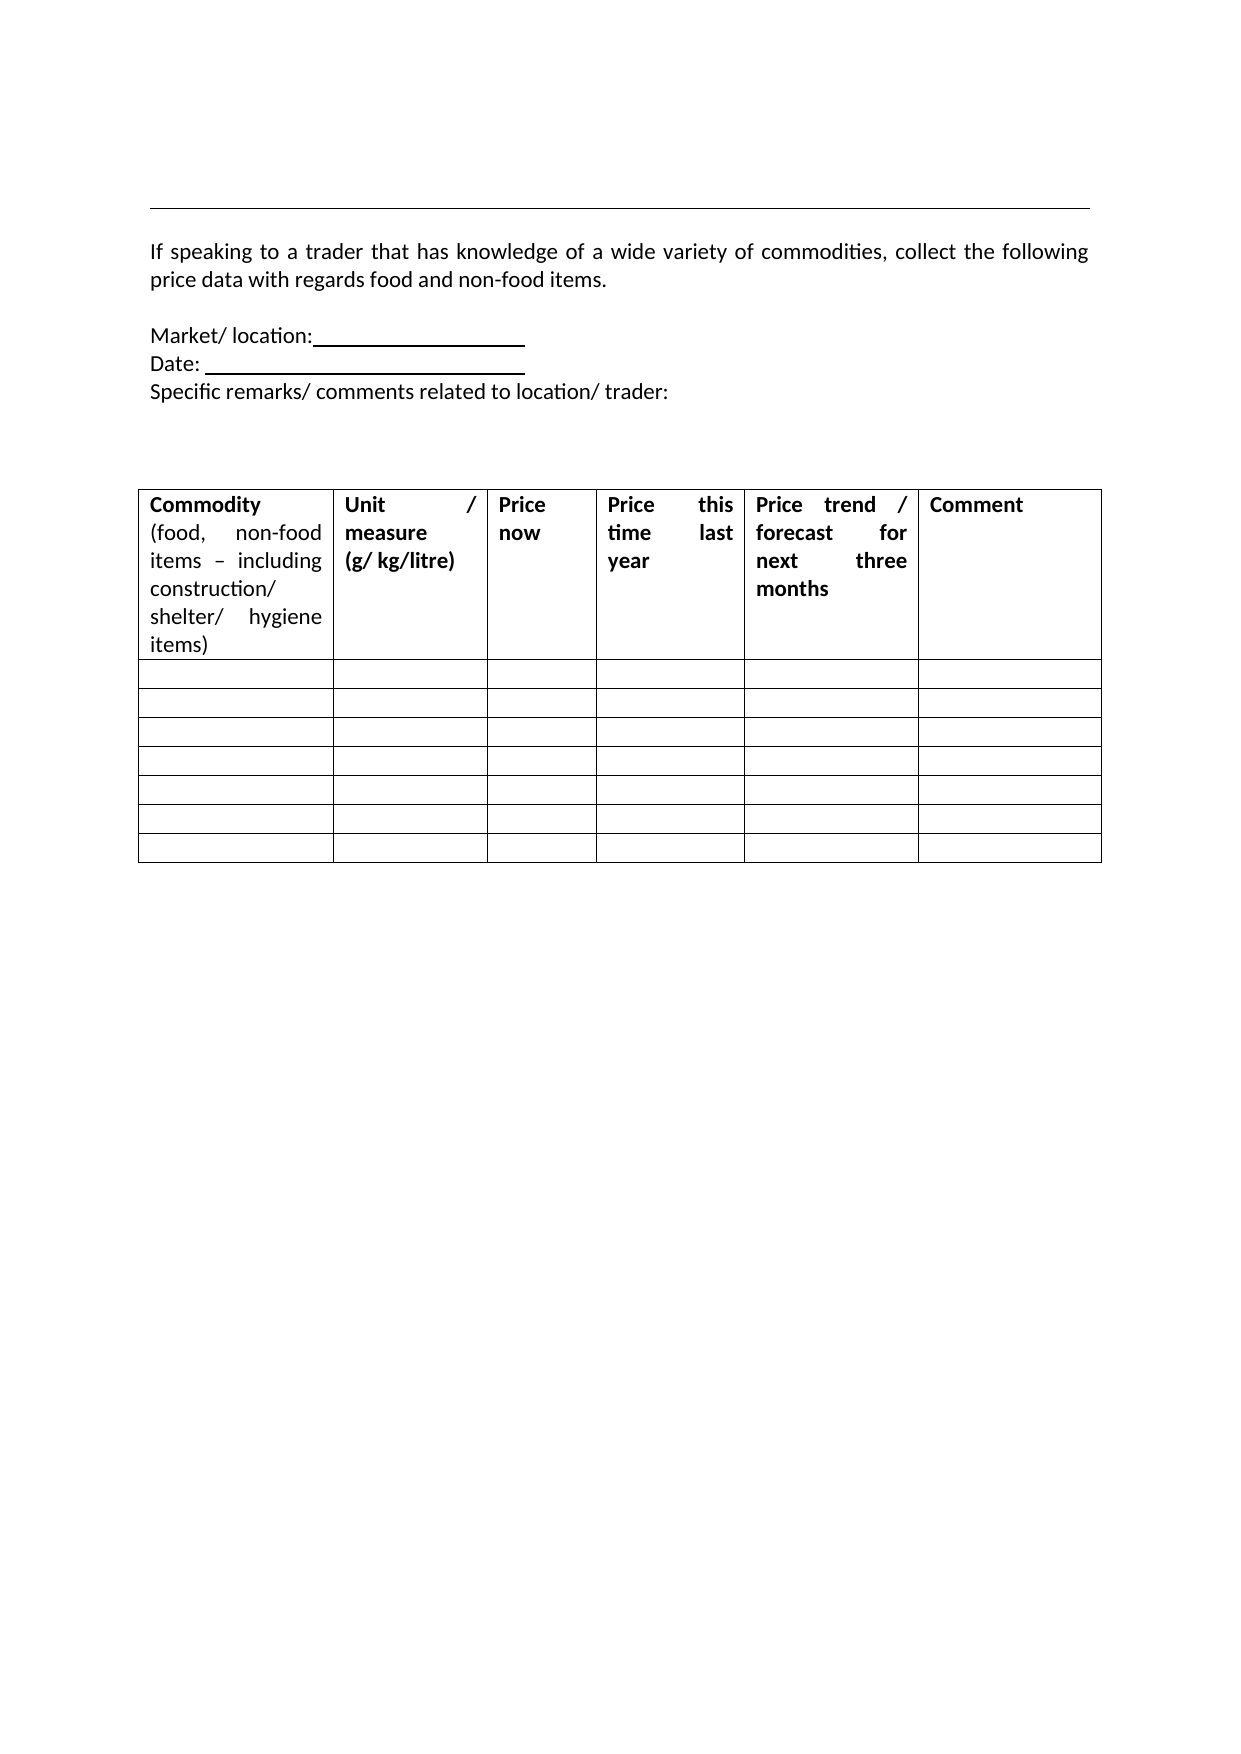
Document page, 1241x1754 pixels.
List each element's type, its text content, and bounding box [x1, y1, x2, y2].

table_cell [488, 689, 596, 717]
table_cell [745, 718, 918, 746]
table_cell [334, 776, 487, 804]
table_cell [745, 834, 918, 862]
table_cell [139, 718, 333, 746]
table_cell [919, 805, 1101, 833]
table_cell [139, 776, 333, 804]
table_cell [488, 805, 596, 833]
table_cell [488, 718, 596, 746]
table_cell [334, 689, 487, 717]
table_header Price now [488, 490, 596, 658]
text Specific remarks/ comments related to location/ trader: [150, 377, 1090, 405]
table_cell [919, 689, 1101, 717]
table_header Unit / measure (g/ kg/litre) [334, 490, 487, 658]
table_cell [745, 660, 918, 688]
table_cell [745, 747, 918, 775]
table_cell [919, 660, 1101, 688]
table_cell [139, 834, 333, 862]
table_cell [334, 805, 487, 833]
table_cell [488, 660, 596, 688]
table_cell [597, 805, 744, 833]
table_cell [919, 776, 1101, 804]
table_cell [334, 660, 487, 688]
table_cell [919, 834, 1101, 862]
table_cell [597, 689, 744, 717]
table_cell [488, 747, 596, 775]
table_header Price trend / forecast for next three months [745, 490, 918, 658]
table_header Comment [919, 490, 1101, 658]
table_cell [919, 747, 1101, 775]
table_cell [139, 747, 333, 775]
table_cell [919, 718, 1101, 746]
table_cell [334, 834, 487, 862]
text If speaking to a trader that has knowledge of a wide variety of commodities, collect the following price data with regards food and non-food items. [150, 237, 1090, 293]
table_cell [488, 776, 596, 804]
table_header Price this time last year [597, 490, 744, 658]
table_cell [488, 834, 596, 862]
table_cell [139, 660, 333, 688]
table_cell [597, 718, 744, 746]
table_cell [597, 660, 744, 688]
table_cell [597, 776, 744, 804]
table_cell [745, 776, 918, 804]
table_cell [745, 805, 918, 833]
table_cell [139, 689, 333, 717]
text Market/ location: [150, 321, 1090, 349]
table_cell [597, 747, 744, 775]
table_cell [334, 718, 487, 746]
table_cell [139, 805, 333, 833]
table_cell [745, 689, 918, 717]
table_cell [334, 747, 487, 775]
table_cell [597, 834, 744, 862]
table_header Commodity (food, non-food items – including construction/ shelter/ hygiene items) [139, 490, 333, 658]
text Date: [150, 349, 1090, 377]
